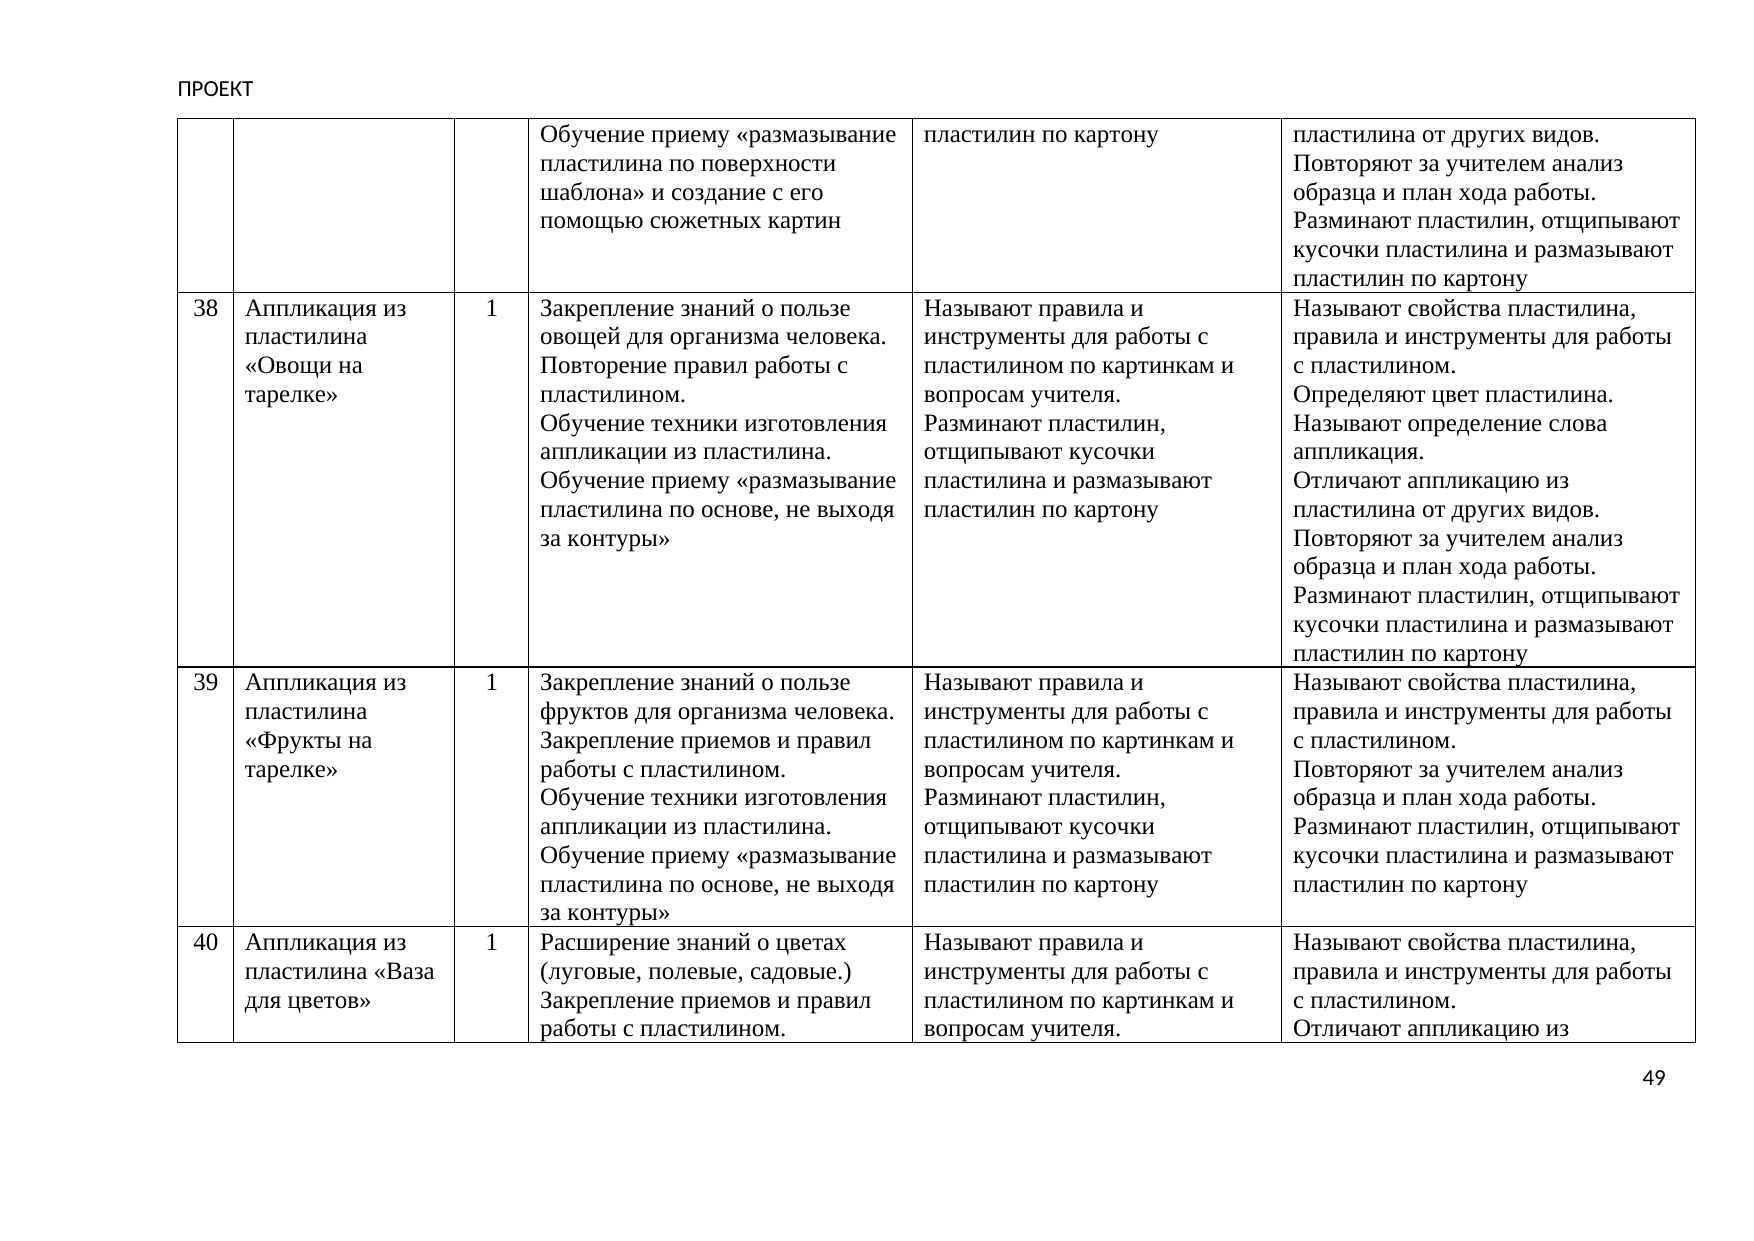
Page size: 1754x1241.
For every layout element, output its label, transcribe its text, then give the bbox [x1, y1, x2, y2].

table_cell 1 [455, 668, 528, 926]
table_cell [234, 927, 454, 1042]
table_cell Аппликация из пластилина «Овощи на тарелке» [234, 293, 454, 666]
table_cell 37 [178, 119, 233, 292]
table_cell 1 [455, 119, 528, 292]
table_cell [913, 119, 1281, 292]
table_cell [234, 119, 454, 292]
table_cell Называют свойства пластилина, правила и инструменты для работы с пластилином. Повторяют за учителем анализ образца и план хода работы. Разминают пластилин, отщипывают кусочки пластилина и размазывают пластилин по картону [1282, 668, 1695, 926]
table_cell Закрепление знаний о пользе овощей для организма человека. Повторение правил работы с пластилином. Обучение техники изготовления аппликации из пластилина. Обучение приему «размазывание пластилина по основе, не выходя за контуры» [529, 293, 912, 666]
table_cell Закрепление знаний о пользе фруктов для организма человека. Закрепление приемов и правил работы с пластилином. Обучение техники изготовления аппликации из пластилина. Обучение приему «размазывание пластилина по основе, не выходя за контуры» [529, 668, 912, 926]
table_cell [529, 119, 912, 292]
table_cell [1282, 119, 1695, 292]
table_cell 39 [178, 668, 233, 926]
table_cell Аппликация из пластилина «Фрукты на тарелке» [234, 668, 454, 926]
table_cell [529, 927, 912, 1042]
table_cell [1282, 927, 1695, 1042]
table_cell 38 [178, 293, 233, 666]
table_cell 40 [178, 927, 233, 1042]
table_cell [913, 927, 1281, 1042]
table_cell 1 [455, 293, 528, 666]
table_cell 1 [455, 927, 528, 1042]
